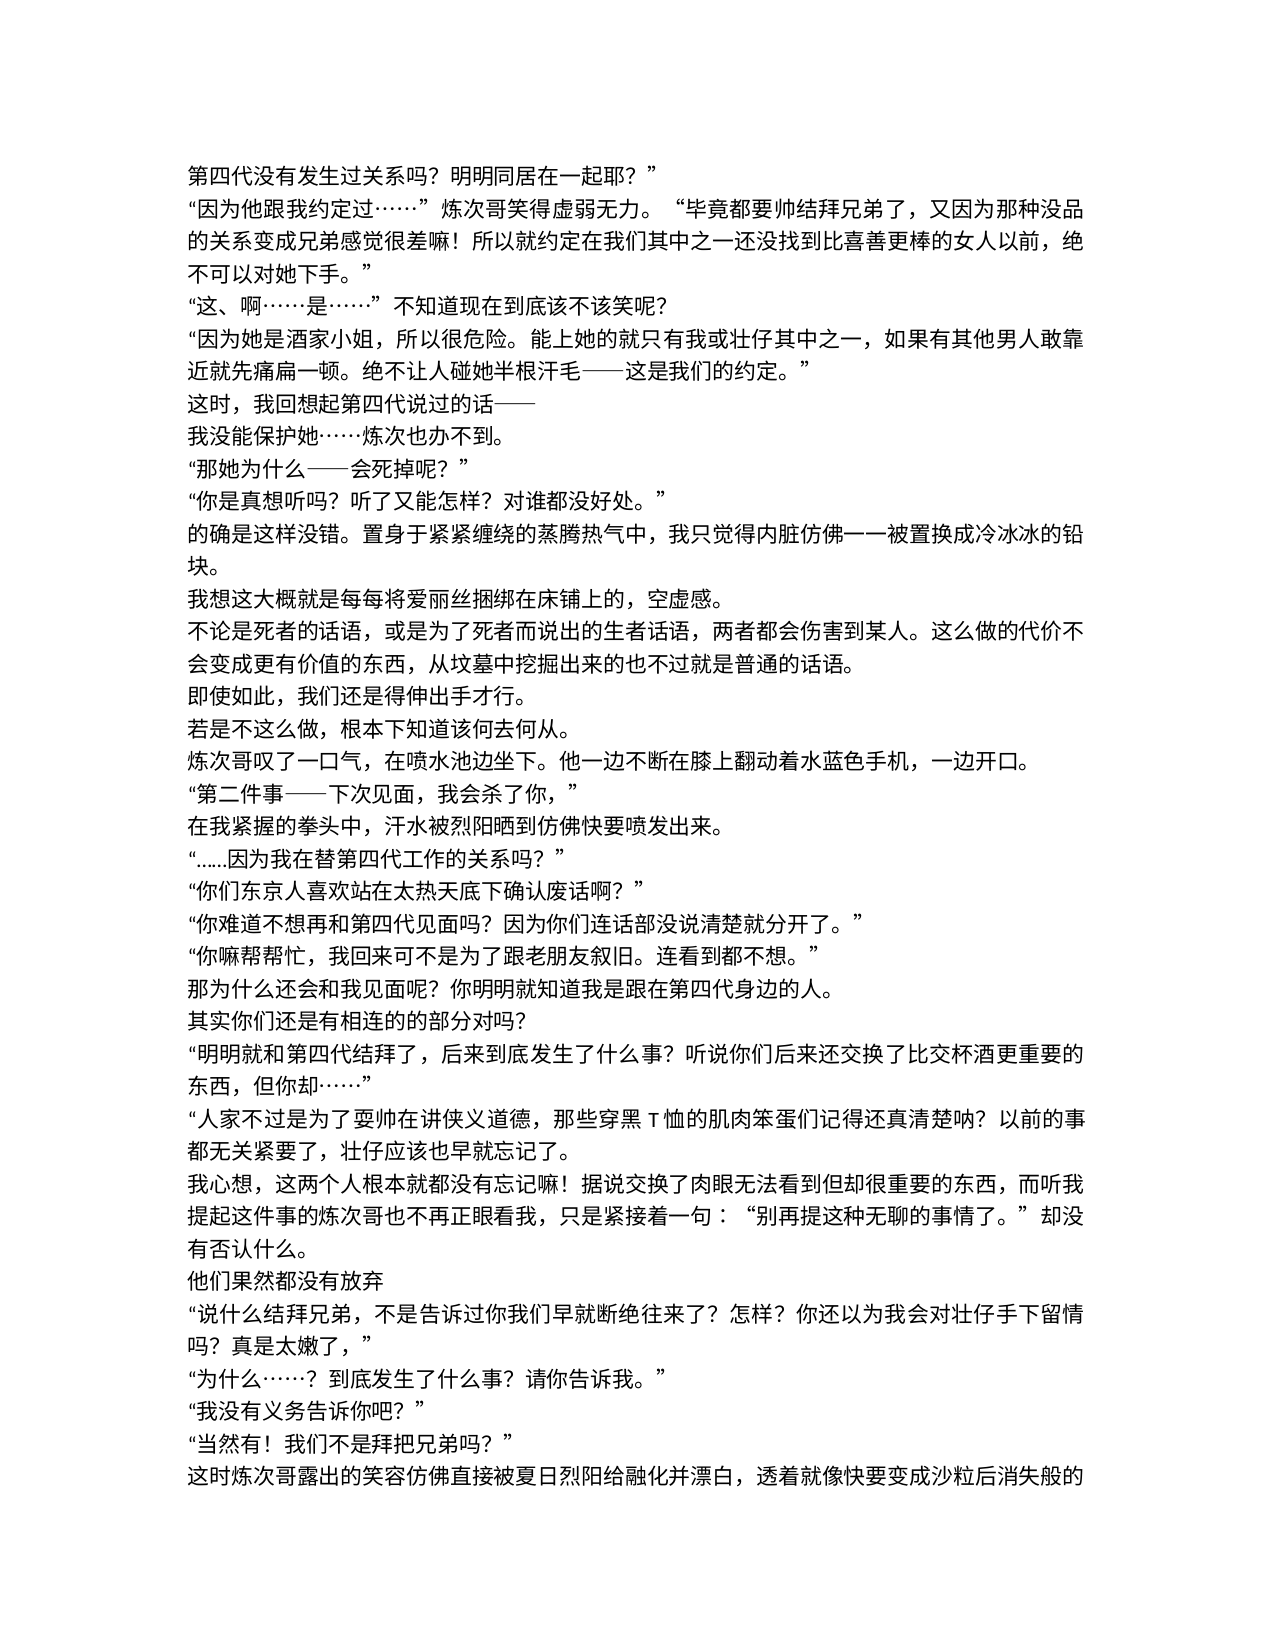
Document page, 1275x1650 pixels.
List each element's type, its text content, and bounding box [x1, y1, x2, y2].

text 这时，我回想起第四代说过的话—— [187, 386, 1087, 419]
text “因为他跟我约定过……”炼次哥笑得虚弱无力。“毕竟都要帅结拜兄弟了，又因为那种没品的关系变成兄弟感觉很差嘛！所以就约定在我们其中之一还没找到比喜善更棒的女人以前，绝不可以对她下手。” [187, 191, 1087, 289]
text “明明就和第四代结拜了，后来到底发生了什么事？听说你们后来还交换了比交杯酒更重要的东西，但你却……” [187, 1036, 1087, 1101]
text 若是不这么做，根本下知道该何去何从。 [187, 711, 1087, 744]
text 在我紧握的拳头中，汗水被烈阳晒到仿佛快要喷发出来。 [187, 809, 1087, 841]
text 那为什么还会和我见面呢？你明明就知道我是跟在第四代身边的人。 [187, 971, 1087, 1004]
text “因为她是酒家小姐，所以很危险。能上她的就只有我或壮仔其中之一，如果有其他男人敢靠近就先痛扁一顿。绝不让人碰她半根汗毛——这是我们的约定。” [187, 321, 1087, 386]
text 不论是死者的话语，或是为了死者而说出的生者话语，两者都会伤害到某人。这么做的代价不会变成更有价值的东西，从坟墓中挖掘出来的也不过就是普通的话语。 [187, 614, 1087, 679]
text “你们东京人喜欢站在太热天底下确认废话啊？” [187, 874, 1087, 906]
text 即使如此，我们还是得伸出手才行。 [187, 679, 1087, 711]
text “你嘛帮帮忙，我回来可不是为了跟老朋友叙旧。连看到都不想。” [187, 939, 1087, 971]
text “那她为什么——会死掉呢？” [187, 451, 1087, 484]
text “为什么……？到底发生了什么事？请你告诉我。” [187, 1361, 1087, 1394]
text 我没能保护她……炼次也办不到。 [187, 419, 1087, 451]
text “我没有义务告诉你吧？” [187, 1394, 1087, 1426]
text “这、啊……是……”不知道现在到底该不该笑呢？ [187, 289, 1087, 321]
text “你是真想听吗？听了又能怎样？对谁都没好处。” [187, 484, 1087, 516]
text “……因为我在替第四代工作的关系吗？” [187, 841, 1087, 874]
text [187, 1459, 1087, 1491]
text “当然有！我们不是拜把兄弟吗？” [187, 1426, 1087, 1459]
text “你难道不想再和第四代见面吗？因为你们连话部没说清楚就分开了。” [187, 906, 1087, 939]
text 我想这大概就是每每将爱丽丝捆绑在床铺上的，空虚感。 [187, 581, 1087, 614]
text 炼次哥叹了一口气，在喷水池边坐下。他一边不断在膝上翻动着水蓝色手机，一边开口。 [187, 744, 1087, 776]
text 我心想，这两个人根本就都没有忘记嘛！据说交换了肉眼无法看到但却很重要的东西，而听我提起这件事的炼次哥也不再正眼看我，只是紧接着一句∶“别再提这种无聊的事情了。”却没有否认什么。 [187, 1166, 1087, 1264]
text 他们果然都没有放弃 [187, 1264, 1087, 1296]
text “人家不过是为了耍帅在讲侠义道德，那些穿黑T恤的肌肉笨蛋们记得还真清楚呐？以前的事都无关紧要了，壮仔应该也早就忘记了。 [187, 1101, 1087, 1166]
text 其实你们还是有相连的的部分对吗？ [187, 1004, 1087, 1036]
text “说什么结拜兄弟，不是告诉过你我们早就断绝往来了？怎样？你还以为我会对壮仔手下留情吗？真是太嫩了，” [187, 1296, 1087, 1361]
text 第四代没有发生过关系吗？明明同居在一起耶？” [187, 159, 1087, 191]
text 的确是这样没错。置身于紧紧缠绕的蒸腾热气中，我只觉得内脏仿佛一一被置换成冷冰冰的铅块。 [187, 516, 1087, 581]
text “第二件事——下次见面，我会杀了你，” [187, 776, 1087, 809]
